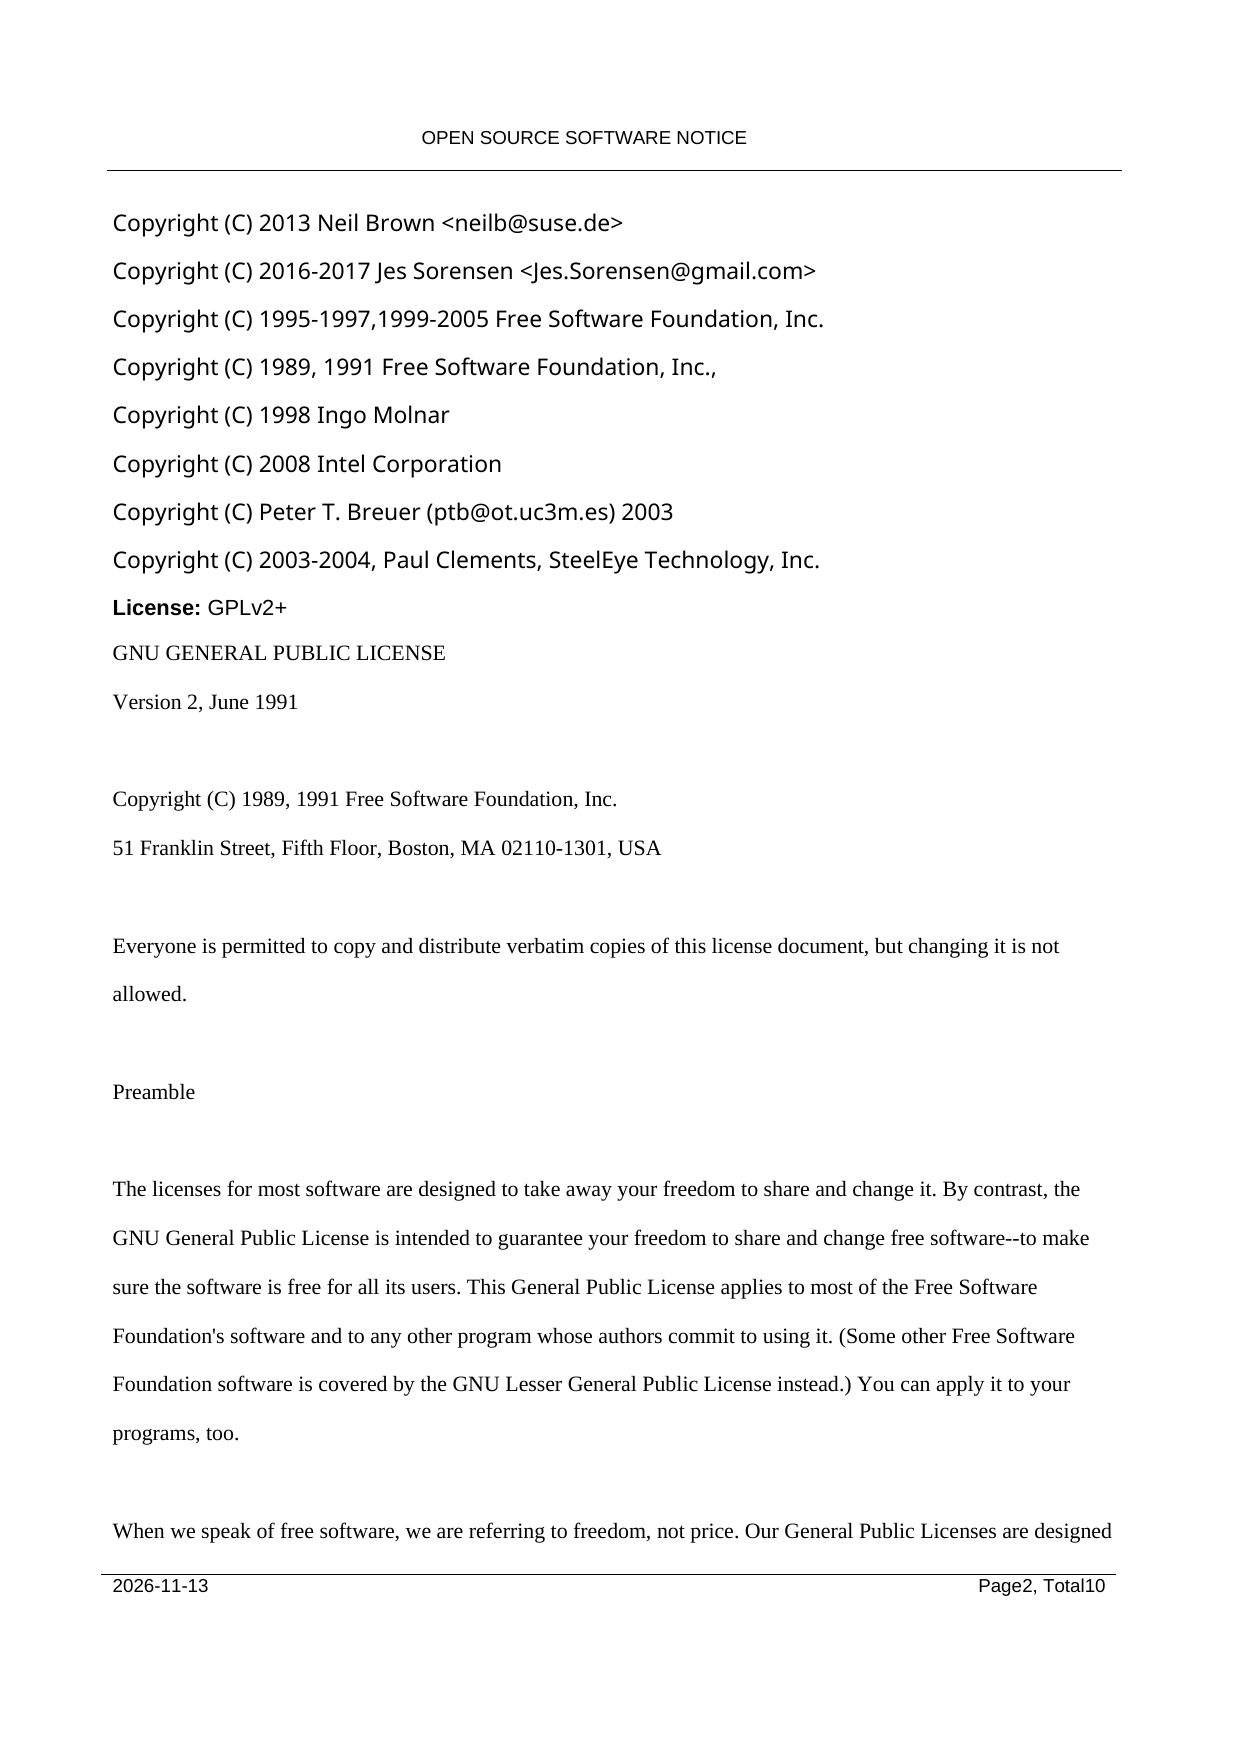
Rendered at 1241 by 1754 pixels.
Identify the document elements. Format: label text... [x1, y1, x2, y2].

text Copyright (C) 2003-2004, Paul Clements, SteelEye Technology, Inc. [112, 543, 1128, 576]
text Copyright (C) 1998 Ingo Molnar [112, 399, 1128, 431]
text Copyright (C) 2013 Neil Brown <neilb@suse.de> [112, 206, 1128, 239]
text Copyright (C) 2016-2017 Jes Sorensen <Jes.Sorensen@gmail.com> [112, 254, 1128, 287]
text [112, 636, 1128, 1546]
text Copyright (C) 2008 Intel Corporation [112, 447, 1128, 479]
text Copyright (C) 1989, 1991 Free Software Foundation, Inc., [112, 351, 1128, 383]
text Copyright (C) 1995-1997,1999-2005 Free Software Foundation, Inc. [112, 303, 1128, 335]
text License: GPLv2+ [112, 591, 1128, 624]
text Copyright (C) Peter T. Breuer (ptb@ot.uc3m.es) 2003 [112, 495, 1128, 528]
